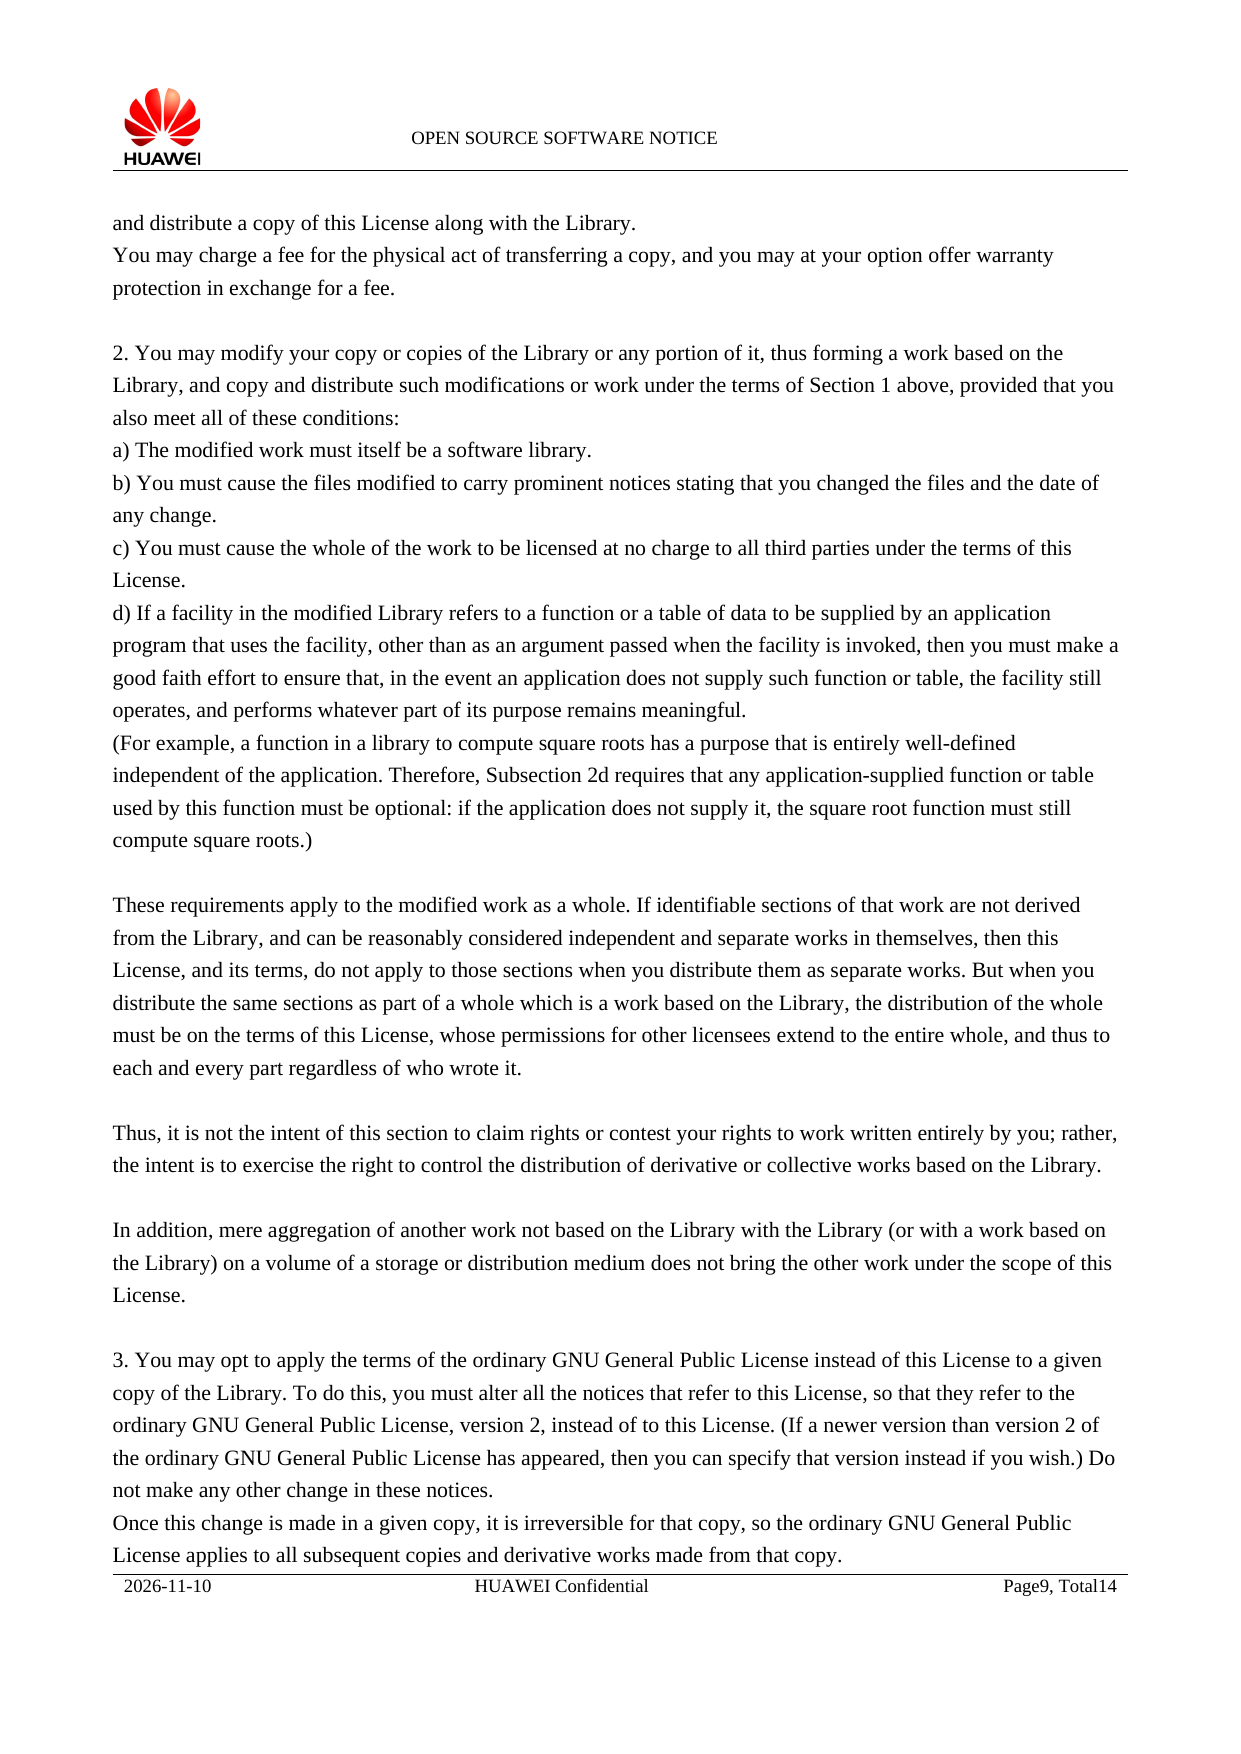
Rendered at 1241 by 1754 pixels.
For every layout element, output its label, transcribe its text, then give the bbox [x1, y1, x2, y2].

picture [124, 88, 201, 165]
